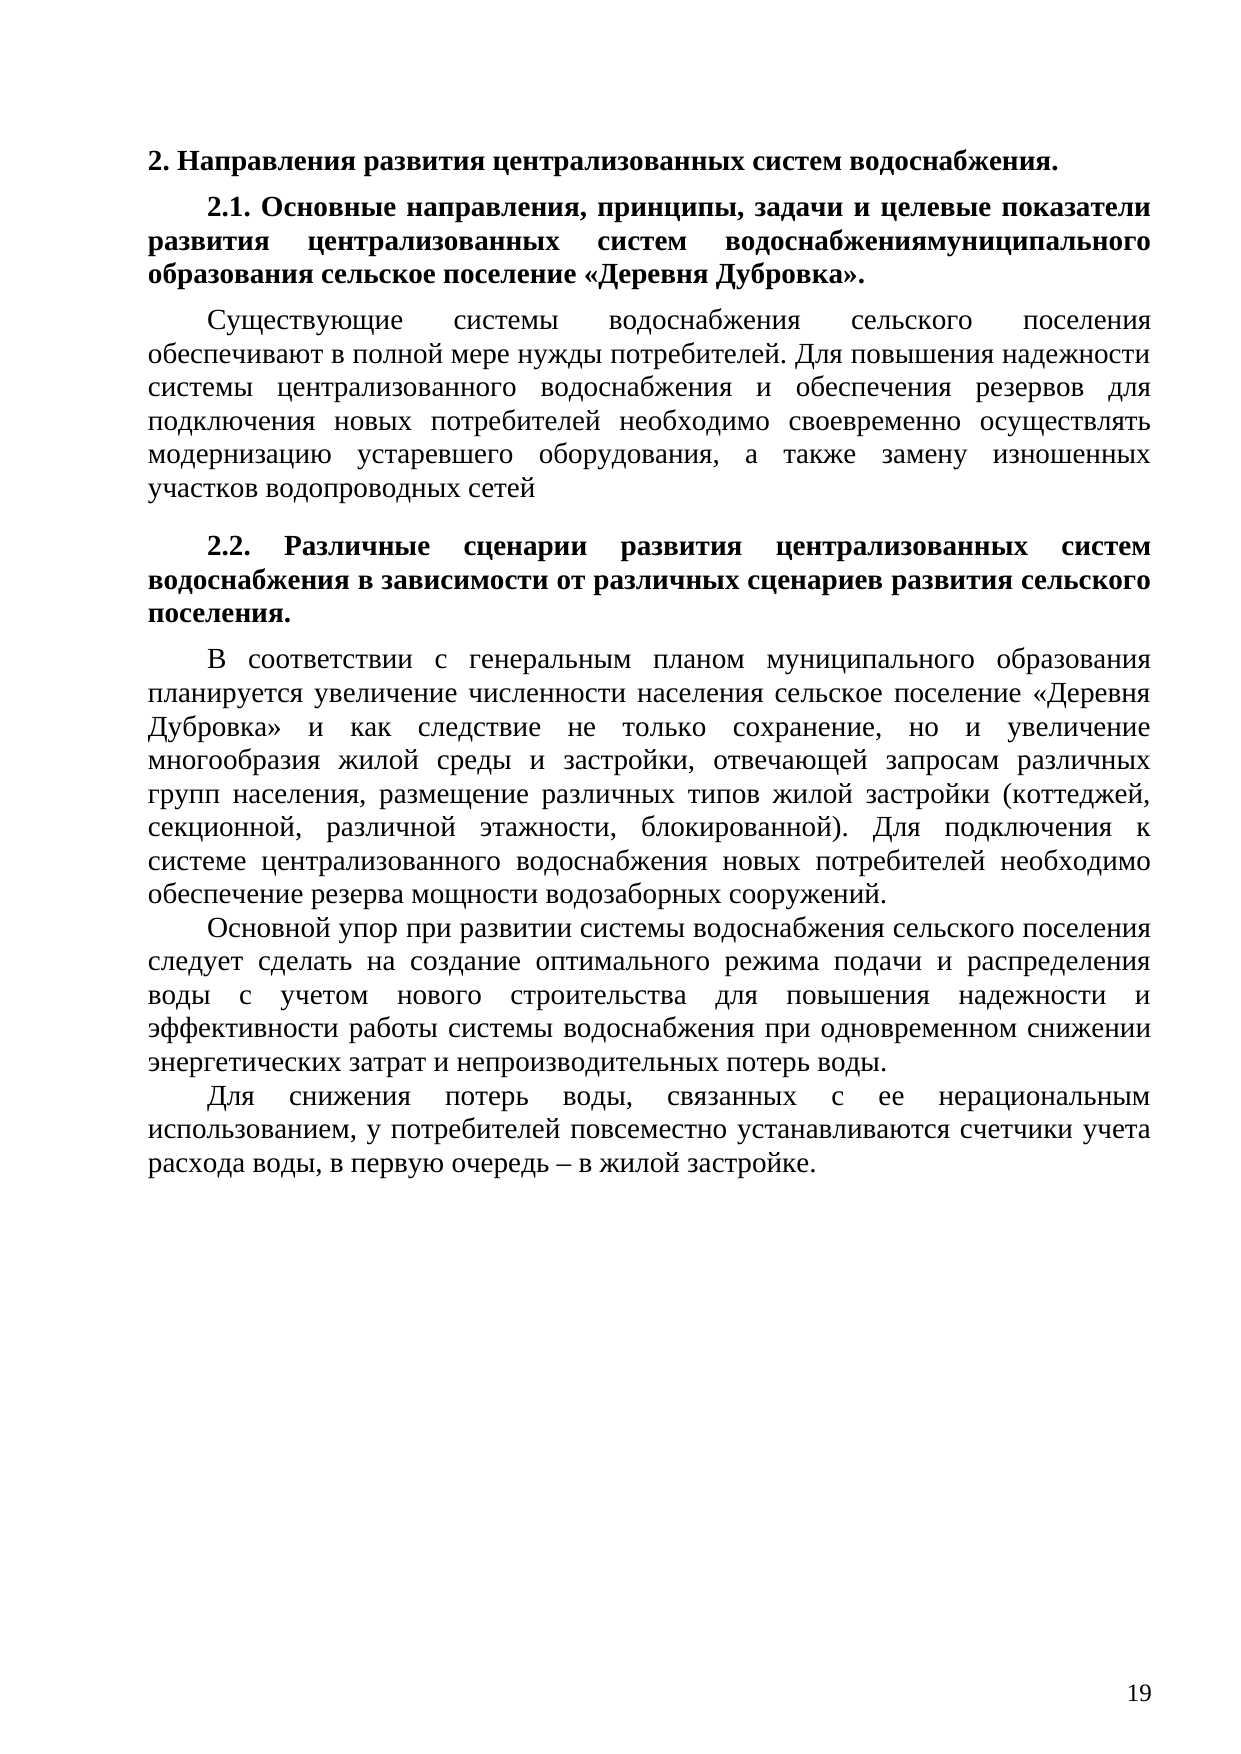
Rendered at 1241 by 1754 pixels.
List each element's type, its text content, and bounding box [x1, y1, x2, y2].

text 2.1. Основные направления, принципы, задачи и целевые показатели развития централизованных систем водоснабжениямуниципального образования сельское поселение «Деревня Дубровка». [148, 189, 1152, 290]
text 2.2. Различные сценарии развития централизованных систем водоснабжения в зависимости от различных сценариев развития сельского поселения. [148, 528, 1152, 629]
text В соответствии с генеральным планом муниципального образования планируется увеличение численности населения сельское поселение «Деревня Дубровка» и как следствие не только сохранение, но и увеличение многообразия жилой среды и застройки, отвечающей запросам различных групп населения, размещение различных типов жилой застройки (коттеджей, секционной, различной этажности, блокированной). Для подключения к системе централизованного водоснабжения новых потребителей необходимо обеспечение резерва мощности водозаборных сооружений. [148, 642, 1152, 910]
text Основной упор при развитии системы водоснабжения сельского поселения следует сделать на создание оптимального режима подачи и распределения воды с учетом нового строительства для повышения надежности и эффективности работы системы водоснабжения при одновременном снижении энергетических затрат и непроизводительных потерь воды. [148, 910, 1152, 1078]
text Для снижения потерь воды, связанных с ее нерациональным использованием, у потребителей повсеместно устанавливаются счетчики учета расхода воды, в первую очередь – в жилой застройке. [148, 1078, 1152, 1178]
subtitle 2. Направления развития централизованных систем водоснабжения. [148, 143, 1152, 177]
text Существующие системы водоснабжения сельского поселения обеспечивают в полной мере нужды потребителей. Для повышения надежности системы централизованного водоснабжения и обеспечения резервов для подключения новых потребителей необходимо своевременно осуществлять модернизацию устаревшего оборудования, а также замену изношенных участков водопроводных сетей [148, 302, 1152, 503]
